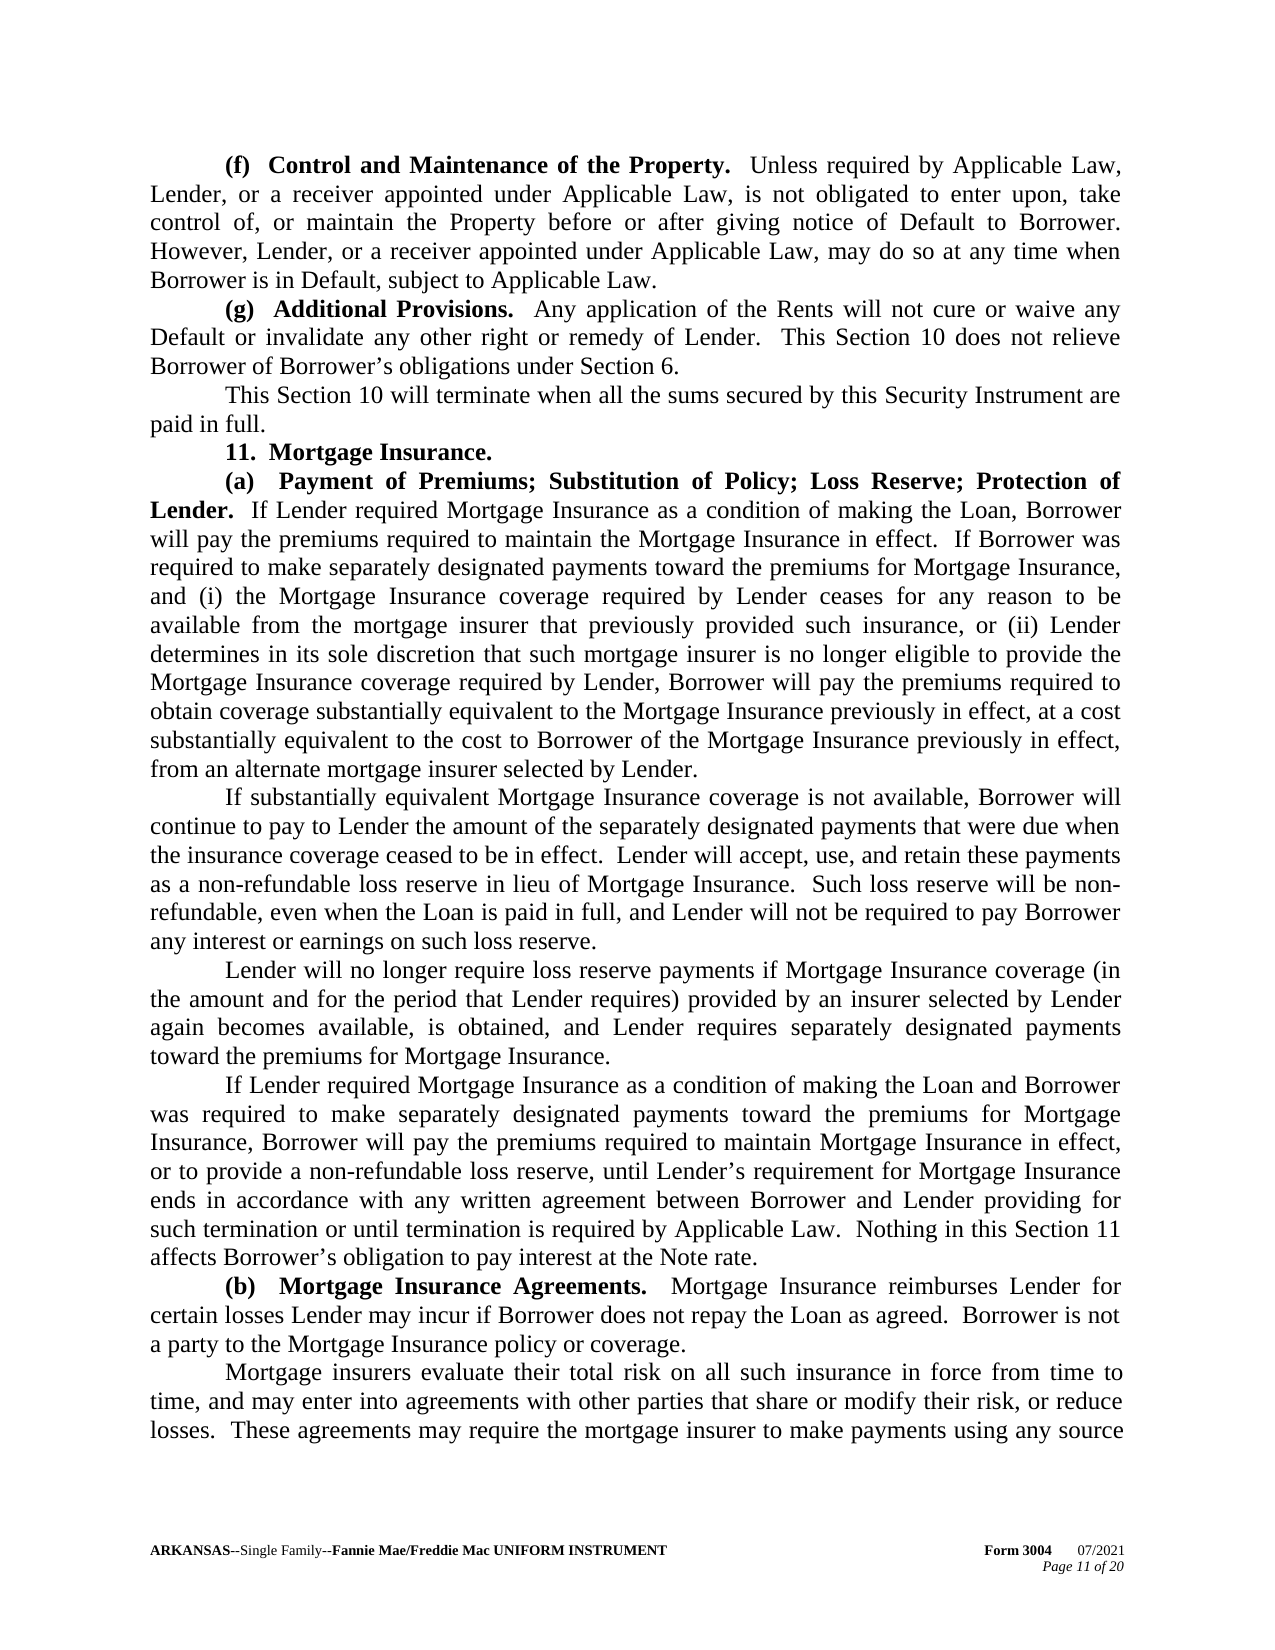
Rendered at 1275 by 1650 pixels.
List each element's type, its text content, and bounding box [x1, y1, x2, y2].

text This Section 10 will terminate when all the sums secured by this Security Instrument are paid in full. [150, 380, 1122, 437]
text If substantially equivalent Mortgage Insurance coverage is not available, Borrower will continue to pay to Lender the amount of the separately designated payments that were due when the insurance coverage ceased to be in effect. Lender will accept, use, and retain these payments as a non-refundable loss reserve in lieu of Mortgage Insurance. Such loss reserve will be non-refundable, even when the Loan is paid in full, and Lender will not be required to pay Borrower any interest or earnings on such loss reserve. [150, 782, 1122, 955]
text (a) Payment of Premiums; Substitution of Policy; Loss Reserve; Protection of Lender. If Lender required Mortgage Insurance as a condition of making the Loan, Borrower will pay the premiums required to maintain the Mortgage Insurance in effect. If Borrower was required to make separately designated payments toward the premiums for Mortgage Insurance, and (i) the Mortgage Insurance coverage required by Lender ceases for any reason to be available from the mortgage insurer that previously provided such insurance, or (ii) Lender determines in its sole discretion that such mortgage insurer is no longer eligible to provide the Mortgage Insurance coverage required by Lender, Borrower will pay the premiums required to obtain coverage substantially equivalent to the Mortgage Insurance previously in effect, at a cost substantially equivalent to the cost to Borrower of the Mortgage Insurance previously in effect, from an alternate mortgage insurer selected by Lender. [150, 466, 1122, 782]
text (f) Control and Maintenance of the Property. Unless required by Applicable Law, Lender, or a receiver appointed under Applicable Law, is not obligated to enter upon, take control of, or maintain the Property before or after giving notice of Default to Borrower. However, Lender, or a receiver appointed under Applicable Law, may do so at any time when Borrower is in Default, subject to Applicable Law. [150, 150, 1122, 294]
text 11. Mortgage Insurance. [150, 437, 1120, 466]
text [150, 1357, 1125, 1444]
text (b) Mortgage Insurance Agreements. Mortgage Insurance reimburses Lender for certain losses Lender may incur if Borrower does not repay the Loan as agreed. Borrower is not a party to the Mortgage Insurance policy or coverage. [150, 1271, 1121, 1357]
text If Lender required Mortgage Insurance as a condition of making the Loan and Borrower was required to make separately designated payments toward the premiums for Mortgage Insurance, Borrower will pay the premiums required to maintain Mortgage Insurance in effect, or to provide a non-refundable loss reserve, until Lender’s requirement for Mortgage Insurance ends in accordance with any written agreement between Borrower and Lender providing for such termination or until termination is required by Applicable Law. Nothing in this Section 11 affects Borrower’s obligation to pay interest at the Note rate. [150, 1070, 1122, 1271]
text (g) Additional Provisions. Any application of the Rents will not cure or waive any Default or invalidate any other right or remedy of Lender. This Section 10 does not relieve Borrower of Borrower’s obligations under Section 6. [150, 294, 1122, 380]
text Lender will no longer require loss reserve payments if Mortgage Insurance coverage (in the amount and for the period that Lender requires) provided by an insurer selected by Lender again becomes available, is obtained, and Lender requires separately designated payments toward the premiums for Mortgage Insurance. [150, 955, 1122, 1070]
